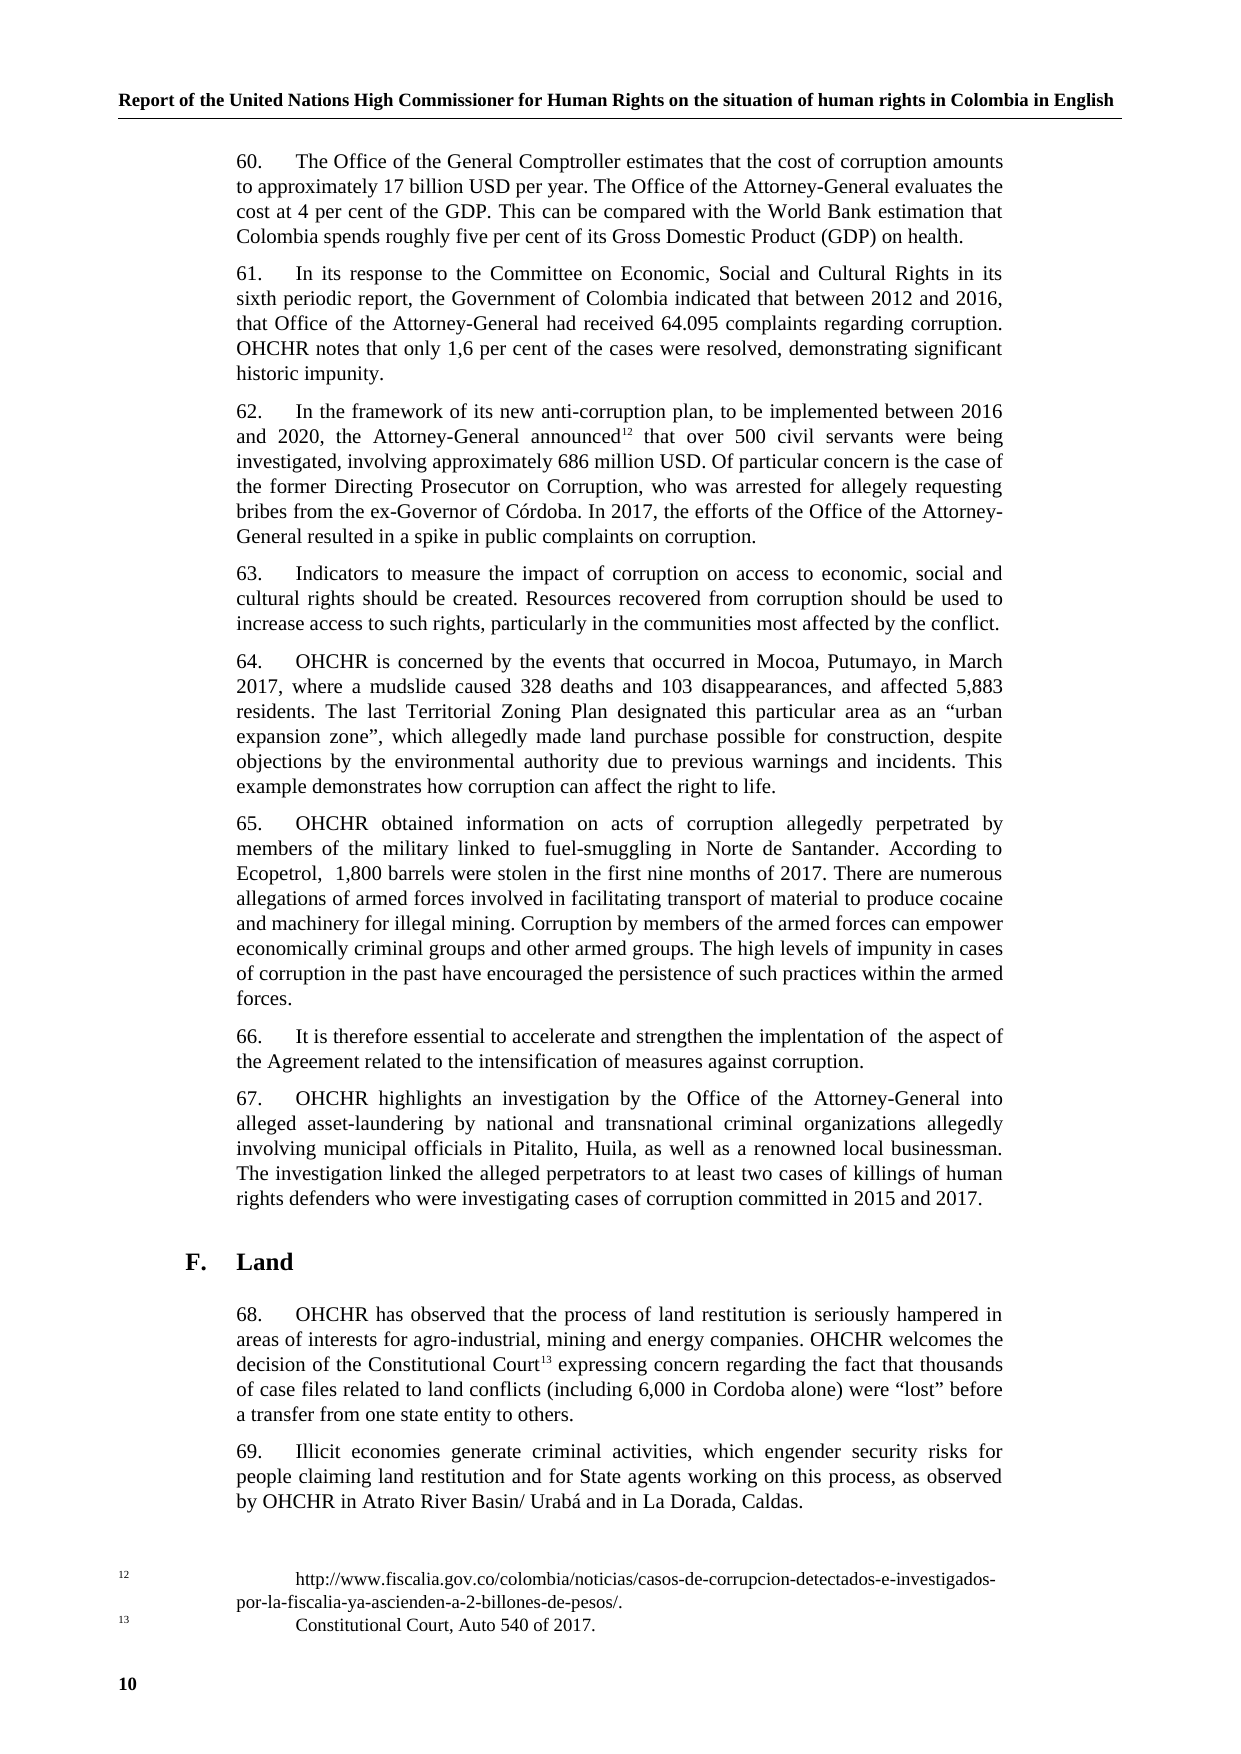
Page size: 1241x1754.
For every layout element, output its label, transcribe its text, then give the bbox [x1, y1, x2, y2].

text 64. OHCHR is concerned by the events that occurred in Mocoa, Putumayo, in March 2017, where a mudslide caused 328 deaths and 103 disappearances, and affected 5,883 residents. The last Territorial Zoning Plan designated this particular area as an “urban expansion zone”, which allegedly made land purchase possible for construction, despite objections by the environmental authority due to previous warnings and incidents. This example demonstrates how corruption can affect the right to life. [236, 648, 1004, 798]
text 60. The Office of the General Comptroller estimates that the cost of corruption amounts to approximately 17 billion USD per year. The Office of the Attorney-General evaluates the cost at 4 per cent of the GDP. This can be compared with the World Bank estimation that Colombia spends roughly five per cent of its Gross Domestic Product (GDP) on health. [236, 148, 1004, 248]
text 62. In the framework of its new anti-corruption plan, to be implemented between 2016 and 2020, the Attorney-General announced that over 500 civil servants were being investigated, involving approximately 686 million USD. Of particular concern is the case of the former Directing Prosecutor on Corruption, who was arrested for allegely requesting bribes from the ex-Governor of Córdoba. In 2017, the efforts of the Office of the Attorney-General resulted in a spike in public complaints on corruption. [236, 398, 1004, 548]
text 65. OHCHR obtained information on acts of corruption allegedly perpetrated by members of the military linked to fuel-smuggling in Norte de Santander. According to Ecopetrol, 1,800 barrels were stolen in the first nine months of 2017. There are numerous allegations of armed forces involved in facilitating transport of material to produce cocaine and machinery for illegal mining. Corruption by members of the armed forces can empower economically criminal groups and other armed groups. The high levels of impunity in cases of corruption in the past have encouraged the persistence of such practices within the armed forces. [236, 810, 1004, 1010]
text F. Land [118, 1248, 1004, 1276]
text 63. Indicators to measure the impact of corruption on access to economic, social and cultural rights should be created. Resources recovered from corruption should be used to increase access to such rights, particularly in the communities most affected by the conflict. [236, 560, 1004, 635]
text 68. OHCHR has observed that the process of land restitution is seriously hampered in areas of interests for agro-industrial, mining and energy companies. OHCHR welcomes the decision of the Constitutional Court expressing concern regarding the fact that thousands of case files related to land conflicts (including 6,000 in Cordoba alone) were “lost” before a transfer from one state entity to others. [236, 1301, 1004, 1426]
text 67. OHCHR highlights an investigation by the Office of the Attorney-General into alleged asset-laundering by national and transnational criminal organizations allegedly involving municipal officials in Pitalito, Huila, as well as a renowned local businessman. The investigation linked the alleged perpetrators to at least two cases of killings of human rights defenders who were investigating cases of corruption committed in 2015 and 2017. [236, 1085, 1004, 1210]
text 66. It is therefore essential to accelerate and strengthen the implentation of the aspect of the Agreement related to the intensification of measures against corruption. [236, 1023, 1004, 1073]
text 69. Illicit economies generate criminal activities, which engender security risks for people claiming land restitution and for State agents working on this process, as observed by OHCHR in Atrato River Basin/ Urabá and in La Dorada, Caldas. [236, 1438, 1004, 1513]
text 61. In its response to the Committee on Economic, Social and Cultural Rights in its sixth periodic report, the Government of Colombia indicated that between 2012 and 2016, that Office of the Attorney-General had received 64.095 complaints regarding corruption. OHCHR notes that only 1,6 per cent of the cases were resolved, demonstrating significant historic impunity. [236, 260, 1004, 385]
